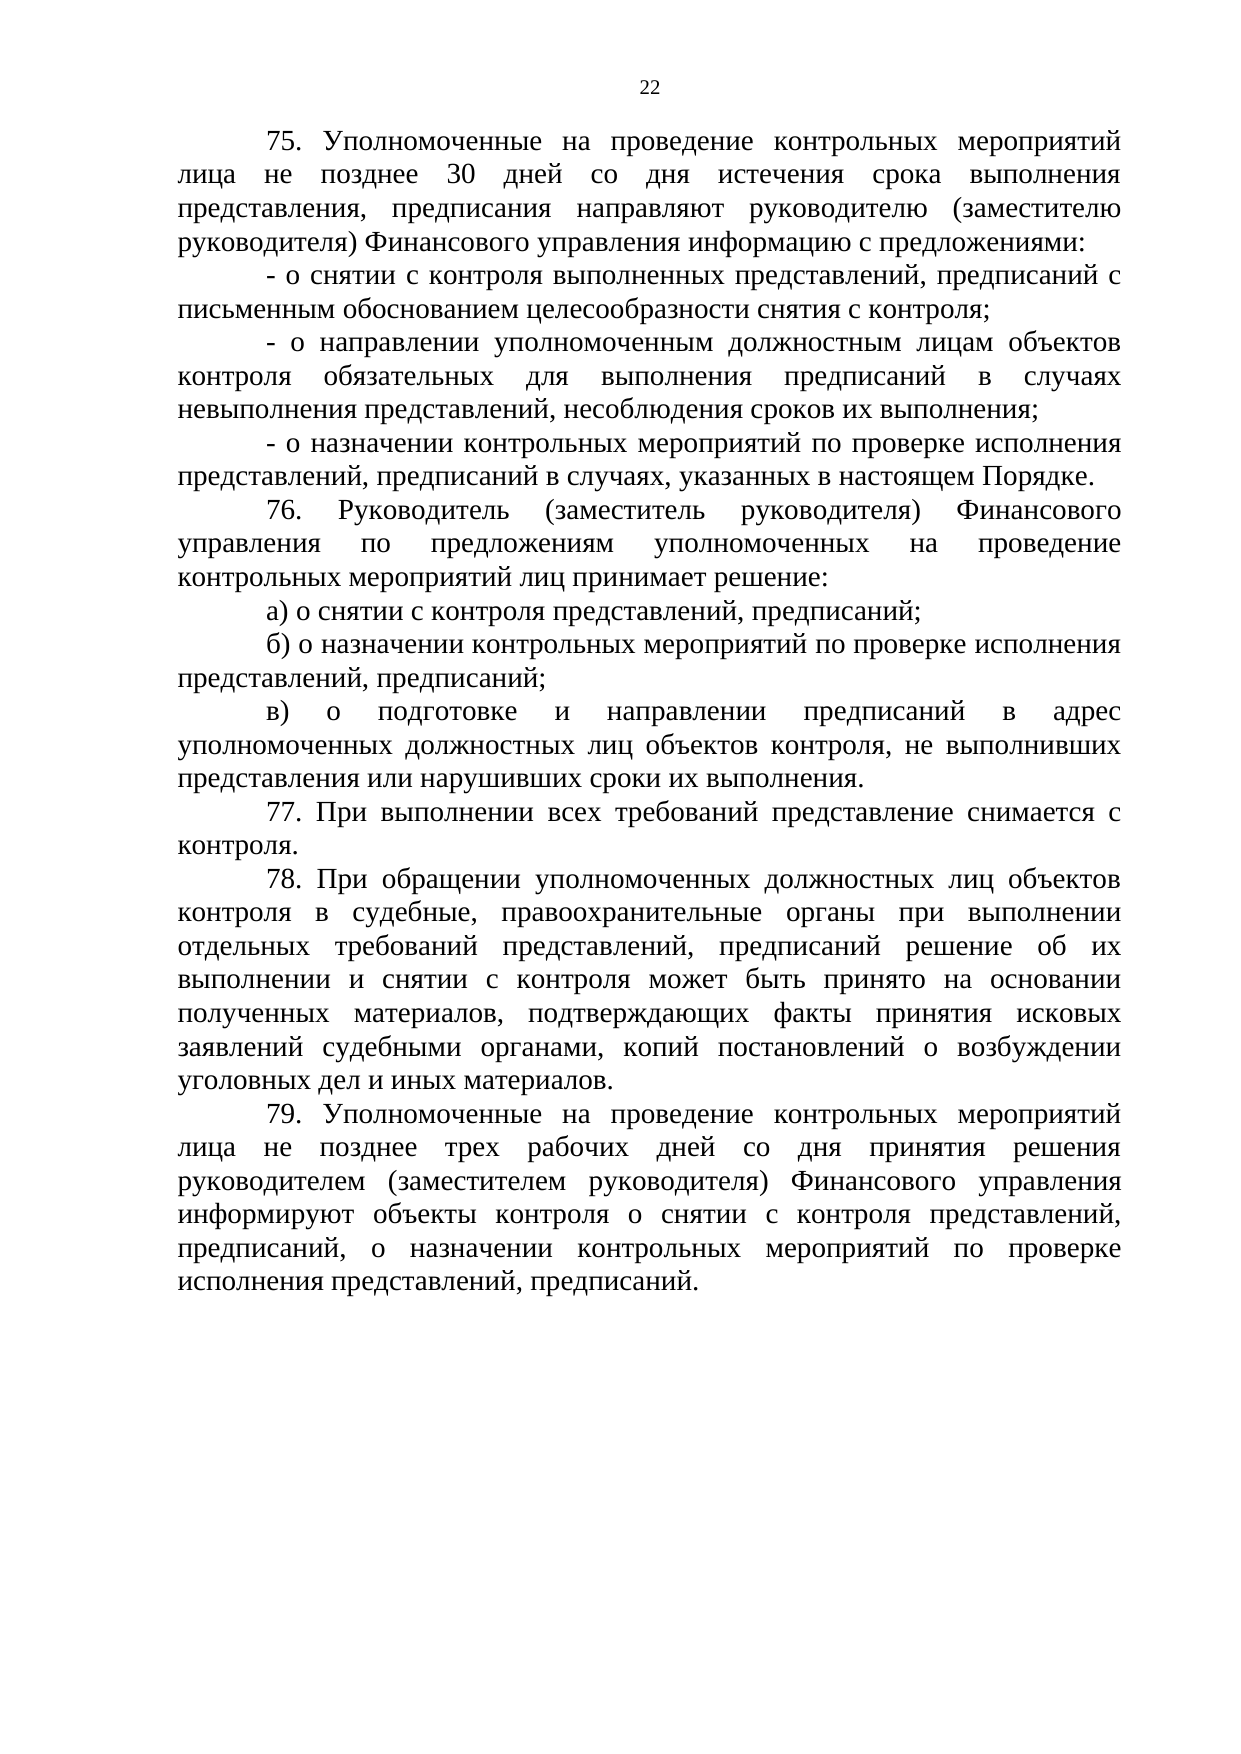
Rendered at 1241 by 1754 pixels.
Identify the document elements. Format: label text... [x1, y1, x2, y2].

text 75. Уполномоченные на проведение контрольных мероприятий лица не позднее 30 дней со дня истечения срока выполнения представления, предписания направляют руководителю (заместителю руководителя) Финансового управления информацию с предложениями: [177, 123, 1122, 257]
text б) о назначении контрольных мероприятий по проверке исполнения представлений, предписаний; [177, 626, 1122, 693]
text 77. При выполнении всех требований представление снимается с контроля. [177, 794, 1122, 861]
text 79. Уполномоченные на проведение контрольных мероприятий лица не позднее трех рабочих дней со дня принятия решения руководителем (заместителем руководителя) Финансового управления информируют объекты контроля о снятии с контроля представлений, предписаний, о назначении контрольных мероприятий по проверке исполнения представлений, предписаний. [177, 1096, 1122, 1297]
text - о назначении контрольных мероприятий по проверке исполнения представлений, предписаний в случаях, указанных в настоящем Порядке. [177, 425, 1122, 492]
text а) о снятии с контроля представлений, предписаний; [177, 593, 1122, 626]
text 76. Руководитель (заместитель руководителя) Финансового управления по предложениям уполномоченных на проведение контрольных мероприятий лиц принимает решение: [177, 492, 1122, 593]
text в) о подготовке и направлении предписаний в адрес уполномоченных должностных лиц объектов контроля, не выполнивших представления или нарушивших сроки их выполнения. [177, 693, 1122, 794]
text - о снятии с контроля выполненных представлений, предписаний с письменным обоснованием целесообразности снятия с контроля; [177, 257, 1122, 324]
text - о направлении уполномоченным должностным лицам объектов контроля обязательных для выполнения предписаний в случаях невыполнения представлений, несоблюдения сроков их выполнения; [177, 324, 1122, 425]
text 78. При обращении уполномоченных должностных лиц объектов контроля в судебные, правоохранительные органы при выполнении отдельных требований представлений, предписаний решение об их выполнении и снятии с контроля может быть принято на основании полученных материалов, подтверждающих факты принятия исковых заявлений судебными органами, копий постановлений о возбуждении уголовных дел и иных материалов. [177, 861, 1122, 1096]
